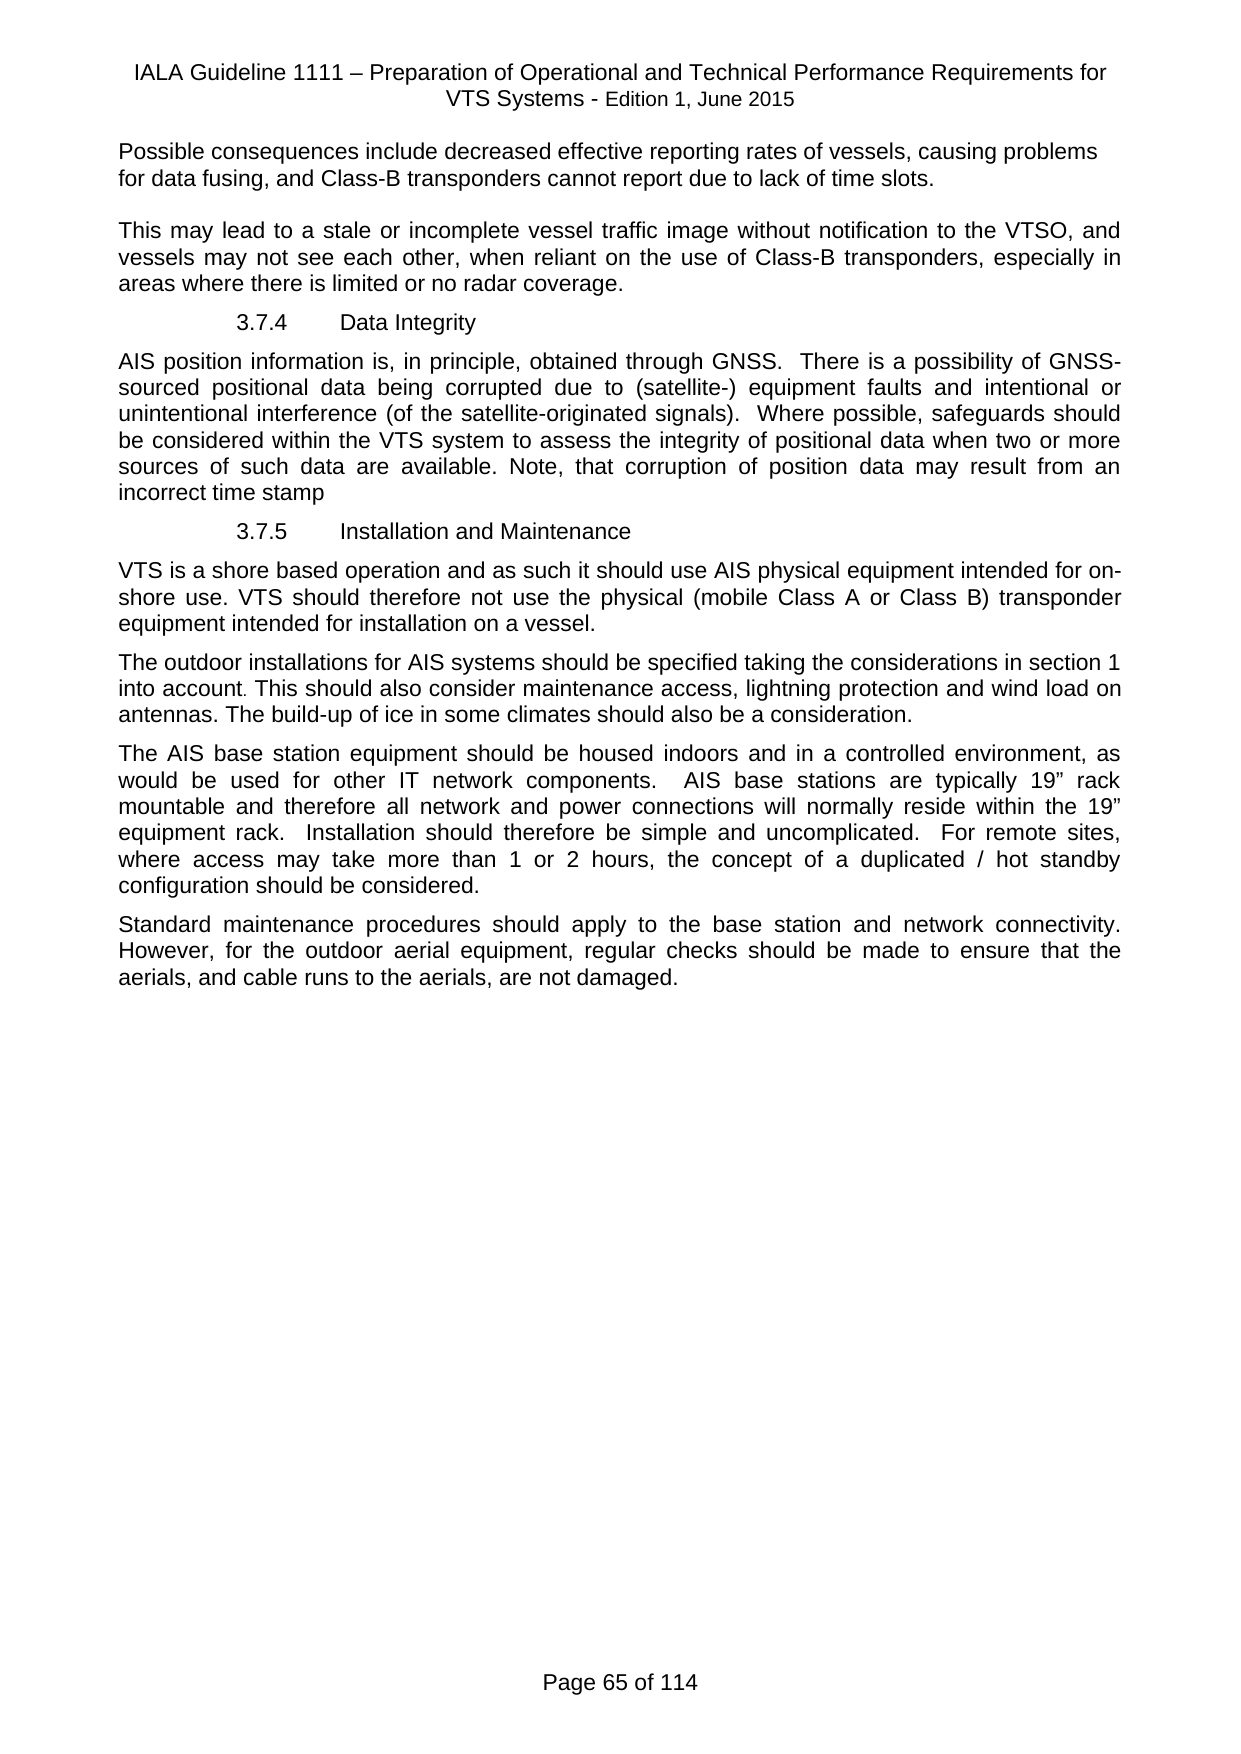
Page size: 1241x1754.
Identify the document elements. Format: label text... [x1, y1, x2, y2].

subtitle Data Integrity [236, 309, 1122, 335]
text The AIS base station equipment should be housed indoors and in a controlled environment, as would be used for other IT network components. AIS base stations are typically 19” rack mountable and therefore all network and power connections will normally reside within the 19” equipment rack. Installation should therefore be simple and uncomplicated. For remote sites, where access may take more than 1 or 2 hours, the concept of a duplicated / hot standby configuration should be considered. [118, 740, 1122, 898]
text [118, 138, 1122, 191]
text The outdoor installations for AIS systems should be specified taking the considerations in section 1 into account. This should also consider maintenance access, lightning protection and wind load on antennas. The build-up of ice in some climates should also be a consideration. [118, 649, 1122, 728]
subtitle Installation and Maintenance [236, 518, 1122, 544]
text This may lead to a stale or incomplete vessel traffic image without notification to the VTSO, and vessels may not see each other, when reliant on the use of Class-B transponders, especially in areas where there is limited or no radar coverage. [118, 217, 1122, 296]
text AIS position information is, in principle, obtained through GNSS. There is a possibility of GNSS-sourced positional data being corrupted due to (satellite-) equipment faults and intentional or unintentional interference (of the satellite-originated signals). Where possible, safeguards should be considered within the VTS system to assess the integrity of positional data when two or more sources of such data are available. Note, that corruption of position data may result from an incorrect time stamp [118, 348, 1122, 506]
text VTS is a shore based operation and as such it should use AIS physical equipment intended for on-shore use. VTS should therefore not use the physical (mobile Class A or Class B) transponder equipment intended for installation on a vessel. [118, 557, 1122, 636]
text Standard maintenance procedures should apply to the base station and network connectivity. However, for the outdoor aerial equipment, regular checks should be made to ensure that the aerials, and cable runs to the aerials, are not damaged. [118, 911, 1122, 990]
